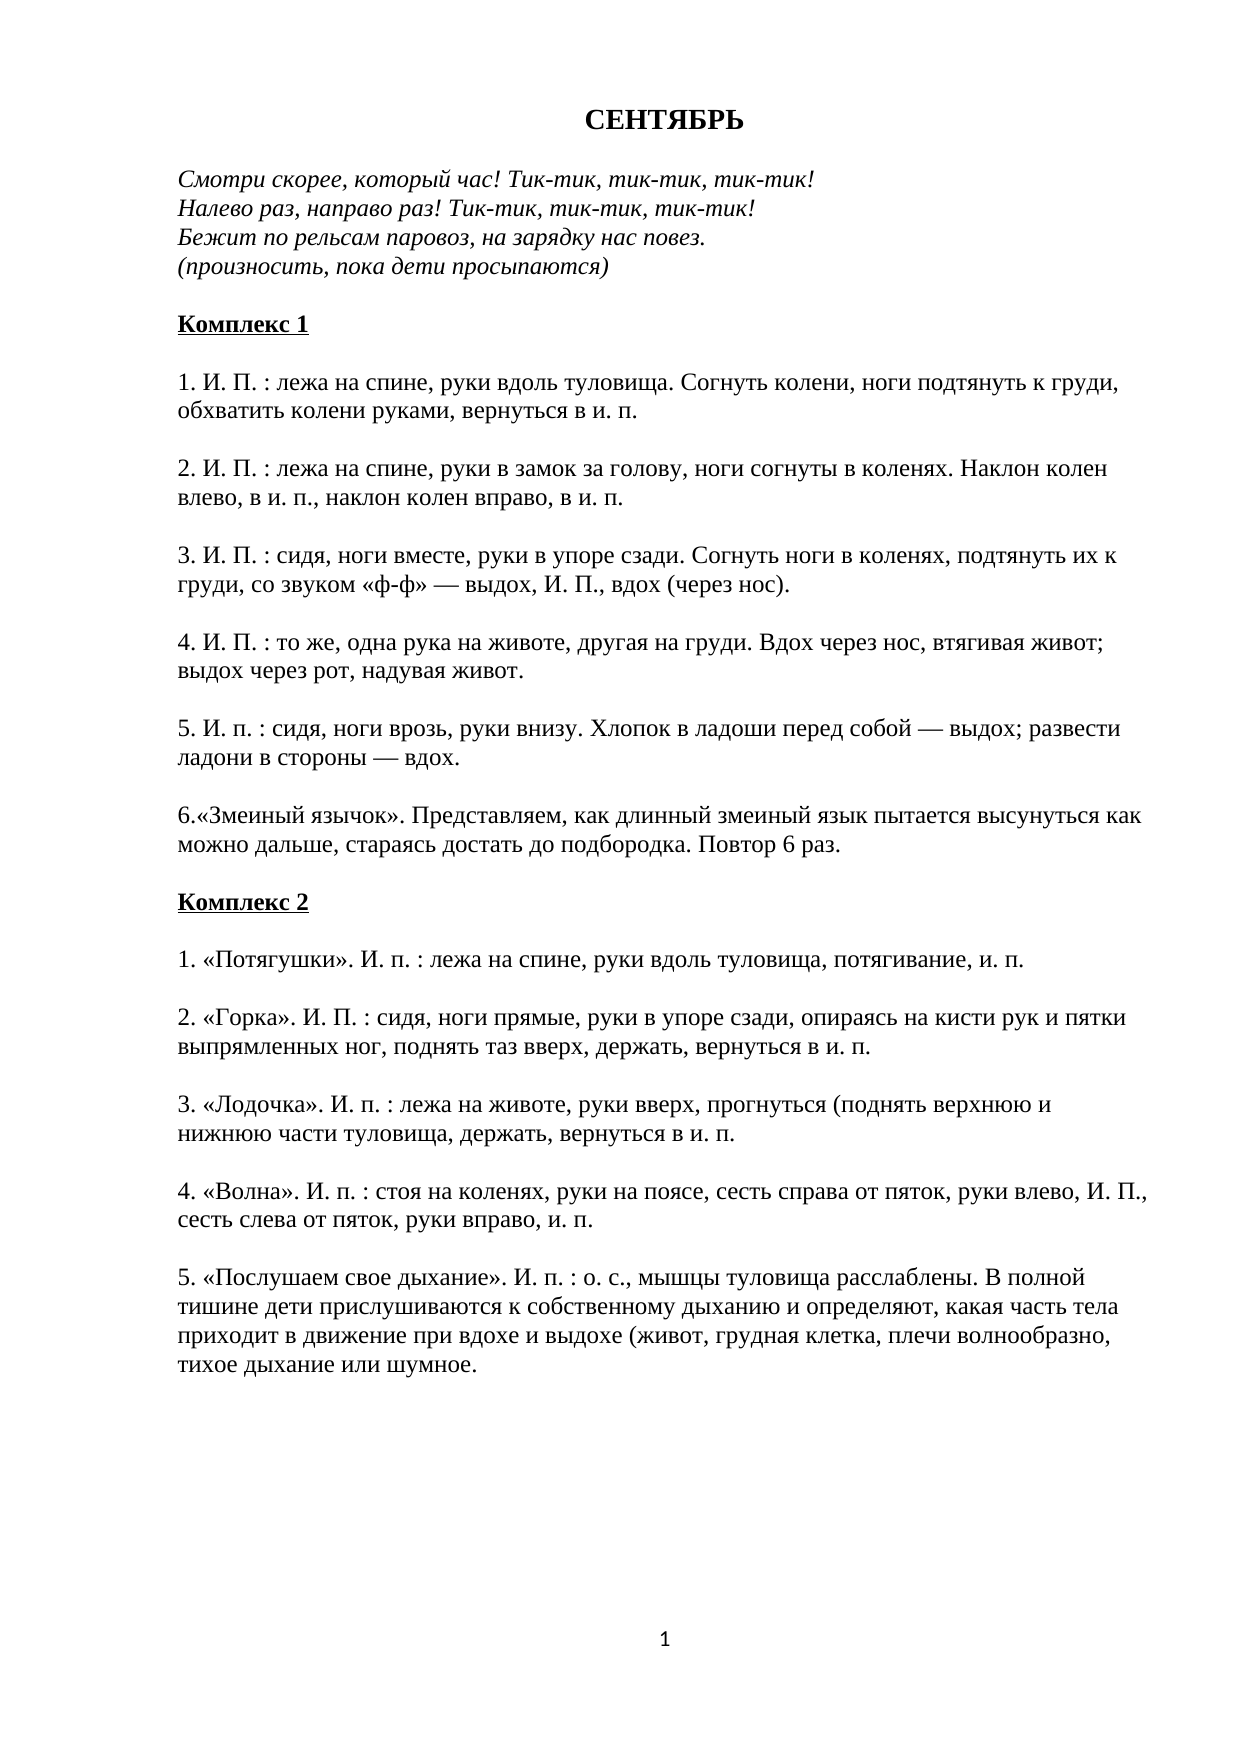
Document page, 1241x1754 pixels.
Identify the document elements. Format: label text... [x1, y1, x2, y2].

text 3. И. П. : сидя, ноги вместе, руки в упоре сзади. Согнуть ноги в коленях, подтянуть их к груди, со звуком «ф-ф» — выдох, И. П., вдох (через нос). [177, 540, 1152, 597]
text 5. И. п. : сидя, ноги врозь, руки внизу. Хлопок в ладоши перед собой — выдох; развести ладони в стороны — вдох. [177, 713, 1152, 771]
text Комплекс 2 [177, 887, 1152, 915]
text 4. И. П. : то же, одна рука на животе, другая на груди. Вдох через нос, втягивая живот; выдох через рот, надувая живот. [177, 627, 1152, 684]
text СЕНТЯБРЬ [177, 102, 1152, 135]
text 2. И. П. : лежа на спине, руки в замок за голову, ноги согнуты в коленях. Наклон колен влево, в и. п., наклон колен вправо, в и. п. [177, 453, 1152, 511]
text Бежит по рельсам паровоз, на зарядку нас повез. [177, 222, 1152, 251]
text Смотри скорее, который час! Тик-тик, тик-тик, тик-тик! [177, 164, 1152, 193]
text 2. «Горка». И. П. : сидя, ноги прямые, руки в упоре сзади, опираясь на кисти рук и пятки выпрямленных ног, поднять таз вверх, держать, вернуться в и. п. [177, 1002, 1152, 1060]
text 1. И. П. : лежа на спине, руки вдоль туловища. Согнуть колени, ноги подтянуть к груди, обхватить колени руками, вернуться в и. п. [177, 367, 1152, 424]
text (произносить, пока дети просыпаются) [177, 251, 1152, 279]
text Налево раз, направо раз! Тик-тик, тик-тик, тик-тик! [177, 193, 1152, 222]
text Комплекс 1 [177, 309, 1152, 337]
text 6.«Змеиный язычок». Представляем, как длинный змеиный язык пытается высунуться как можно дальше, стараясь достать до подбородка. Повтор 6 раз. [177, 800, 1152, 857]
text 4. «Волна». И. п. : стоя на коленях, руки на поясе, сесть справа от пяток, руки влево, И. П., сесть слева от пяток, руки вправо, и. п. [177, 1176, 1152, 1233]
text 1. «Потягушки». И. п. : лежа на спине, руки вдоль туловища, потягивание, и. п. [177, 944, 1152, 973]
text 3. «Лодочка». И. п. : лежа на животе, руки вверх, прогнуться (поднять верхнюю и нижнюю части туловища, держать, вернуться в и. п. [177, 1089, 1152, 1147]
text 5. «Послушаем свое дыхание». И. п. : о. с., мышцы туловища расслаблены. В полной тишине дети прислушиваются к собственному дыханию и определяют, какая часть тела приходит в движение при вдохе и выдохе (живот, грудная клетка, плечи волнообразно, тихое дыхание или шумное. [177, 1262, 1152, 1377]
